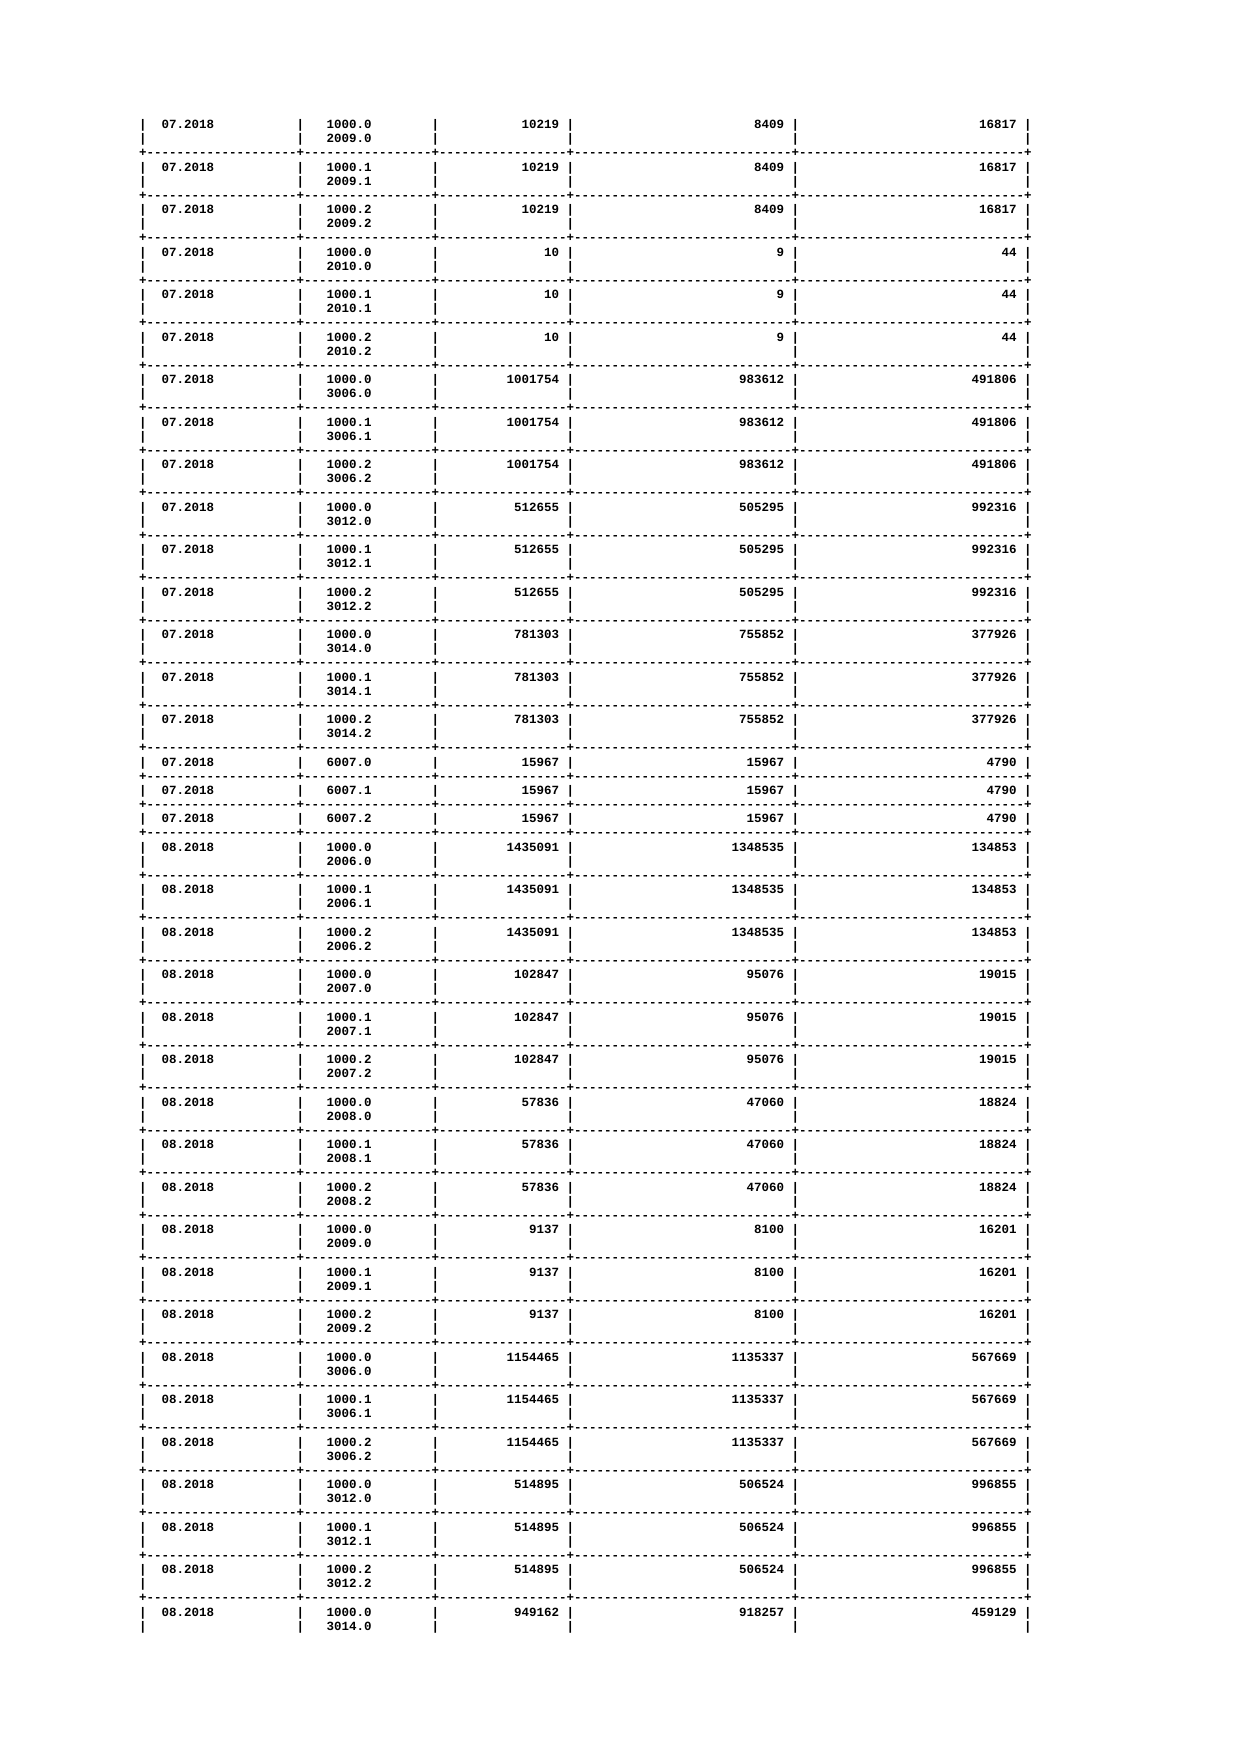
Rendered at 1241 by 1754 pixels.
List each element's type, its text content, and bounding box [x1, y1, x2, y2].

text | | 3006.2 | | | | [139, 472, 1101, 486]
text | 07.2018 | 1000.0 | 10 | 9 | 44 | [139, 246, 1101, 260]
text | | 3006.1 | | | | [139, 430, 1101, 444]
text | | 2010.1 | | | | [139, 302, 1101, 316]
text | 07.2018 | 1000.1 | 10219 | 8409 | 16817 | [139, 161, 1101, 175]
text | 07.2018 | 1000.2 | 10219 | 8409 | 16817 | [139, 203, 1101, 217]
text | | 3012.0 | | | | [139, 515, 1101, 529]
text +--------------------+-----------------+-----------------+-----------------------------+------------------------------+ [139, 571, 1101, 586]
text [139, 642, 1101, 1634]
text +--------------------+-----------------+-----------------+-----------------------------+------------------------------+ [139, 401, 1101, 416]
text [139, 146, 1101, 161]
text +--------------------+-----------------+-----------------+-----------------------------+------------------------------+ [139, 444, 1101, 458]
text | 07.2018 | 1000.0 | 512655 | 505295 | 992316 | [139, 501, 1101, 515]
text | 07.2018 | 1000.2 | 1001754 | 983612 | 491806 | [139, 458, 1101, 472]
text | 07.2018 | 1000.2 | 512655 | 505295 | 992316 | [139, 586, 1101, 600]
text | | 2009.2 | | | | [139, 217, 1101, 231]
text +--------------------+-----------------+-----------------+-----------------------------+------------------------------+ [139, 274, 1101, 288]
text | 07.2018 | 1000.1 | 1001754 | 983612 | 491806 | [139, 416, 1101, 430]
text +--------------------+-----------------+-----------------+-----------------------------+------------------------------+ [139, 529, 1101, 543]
text | | 2009.1 | | | | [139, 175, 1101, 189]
text | 07.2018 | 1000.1 | 512655 | 505295 | 992316 | [139, 543, 1101, 557]
text | 07.2018 | 1000.0 | 1001754 | 983612 | 491806 | [139, 373, 1101, 387]
text +--------------------+-----------------+-----------------+-----------------------------+------------------------------+ [139, 614, 1101, 628]
text +--------------------+-----------------+-----------------+-----------------------------+------------------------------+ [139, 486, 1101, 501]
text +--------------------+-----------------+-----------------+-----------------------------+------------------------------+ [139, 316, 1101, 331]
text | 07.2018 | 1000.2 | 10 | 9 | 44 | [139, 331, 1101, 345]
text | | 2010.0 | | | | [139, 260, 1101, 274]
text +--------------------+-----------------+-----------------+-----------------------------+------------------------------+ [139, 359, 1101, 373]
text | | 2009.0 | | | | [139, 132, 1101, 146]
text | 07.2018 | 1000.0 | 10219 | 8409 | 16817 | [139, 118, 1101, 132]
text | | 3006.0 | | | | [139, 387, 1101, 401]
text | 07.2018 | 1000.0 | 781303 | 755852 | 377926 | [139, 628, 1101, 642]
text | | 3012.2 | | | | [139, 600, 1101, 614]
text | | 2010.2 | | | | [139, 345, 1101, 359]
text +--------------------+-----------------+-----------------+-----------------------------+------------------------------+ [139, 231, 1101, 246]
text | | 3012.1 | | | | [139, 557, 1101, 571]
text | 07.2018 | 1000.1 | 10 | 9 | 44 | [139, 288, 1101, 302]
text +--------------------+-----------------+-----------------+-----------------------------+------------------------------+ [139, 189, 1101, 203]
